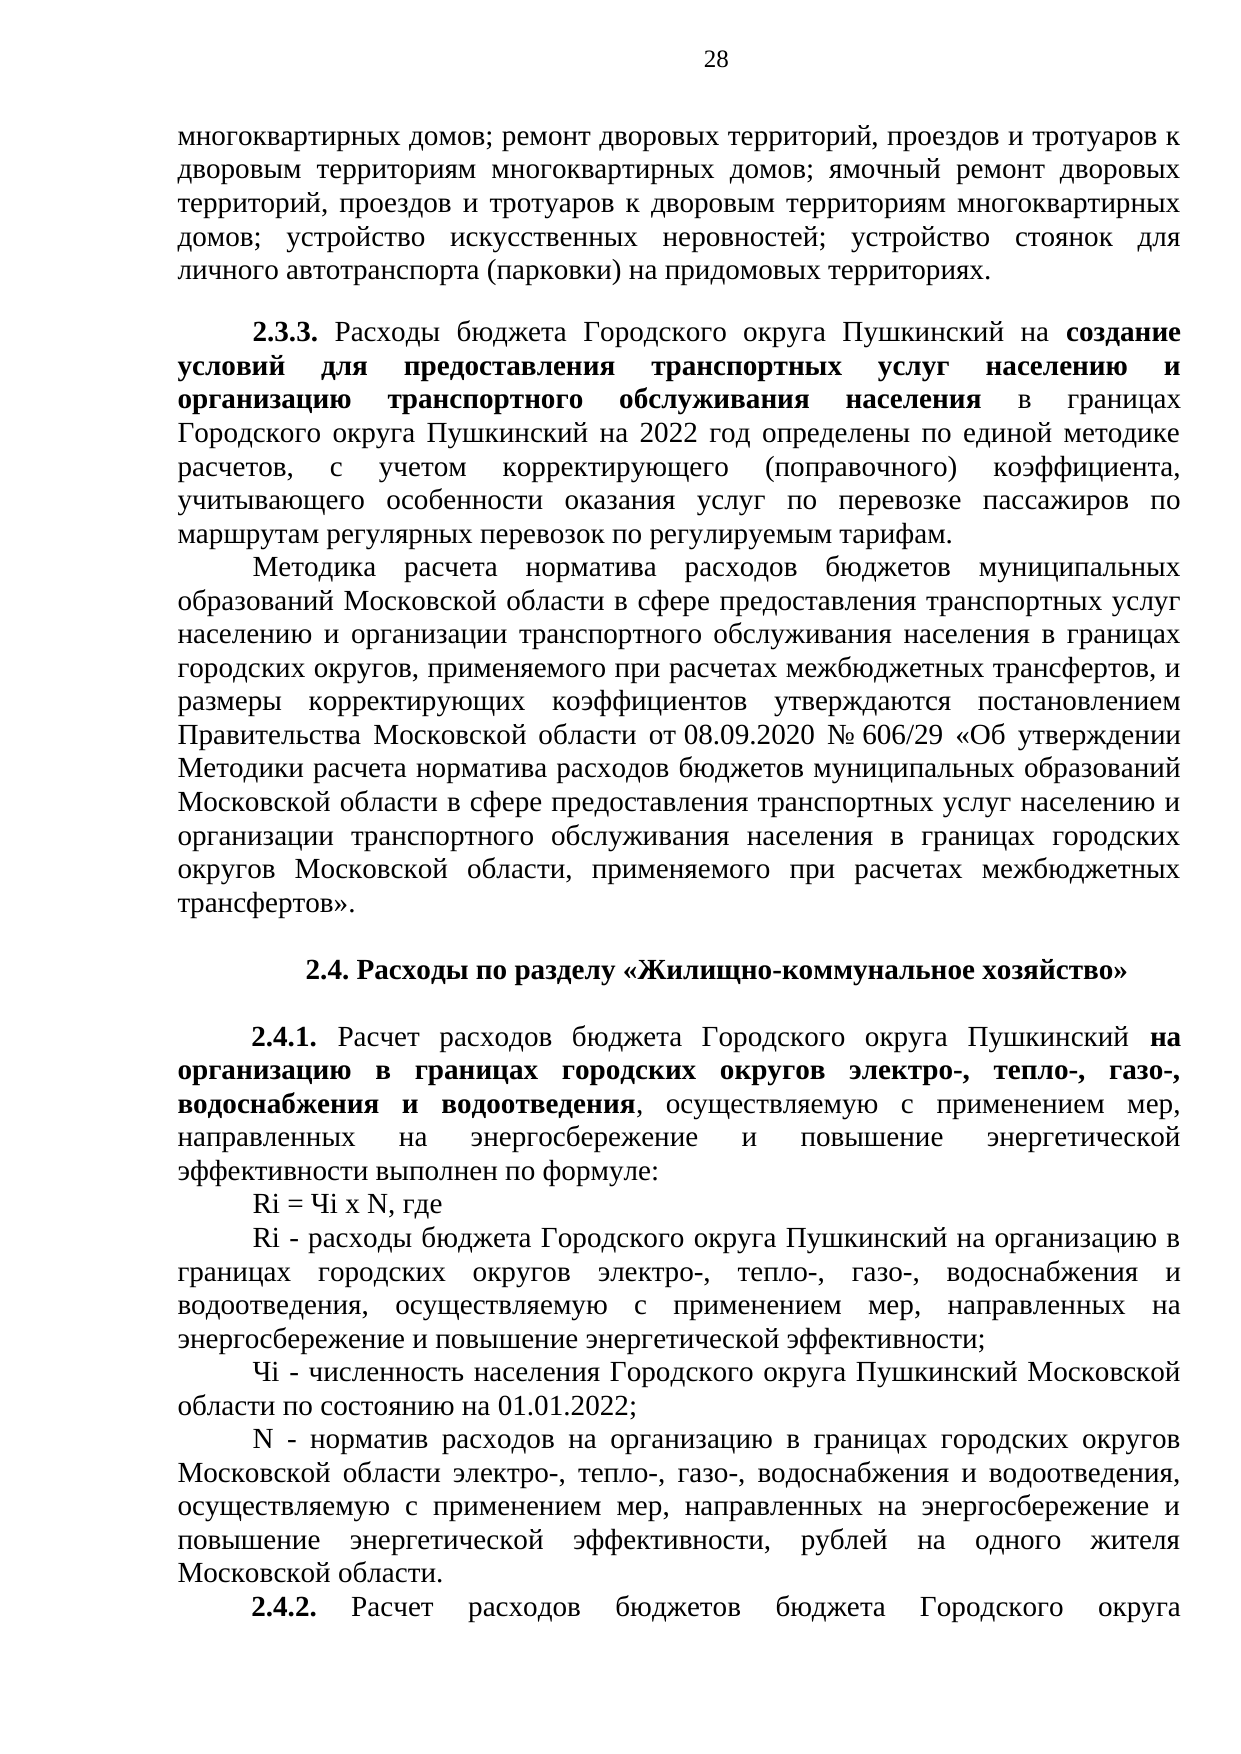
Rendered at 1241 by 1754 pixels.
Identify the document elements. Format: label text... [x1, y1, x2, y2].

text Ri = Чi x N, где [177, 1187, 1181, 1220]
text Методика расчета норматива расходов бюджетов муниципальных образований Московской области в сфере предоставления транспортных услуг населению и организации транспортного обслуживания населения в границах городских округов, применяемого при расчетах межбюджетных трансфертов, и размеры корректирующих коэффициентов утверждаются постановлением Правительства Московской области от 08.09.2020 № 606/29 «Об утверждении Методики расчета норматива расходов бюджетов муниципальных образований Московской области в сфере предоставления транспортных услуг населению и организации транспортного обслуживания населения в границах городских округов Московской области, применяемого при расчетах межбюджетных трансфертов». [177, 549, 1181, 918]
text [177, 118, 1181, 286]
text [177, 1589, 1181, 1623]
text Чi - численность населения Городского округа Пушкинский Московской области по состоянию на 01.01.2022; [177, 1354, 1181, 1421]
text 2.3.3. Расходы бюджета Городского округа Пушкинский на создание условий для предоставления транспортных услуг населению и организацию транспортного обслуживания населения в границах Городского округа Пушкинский на 2022 год определены по единой методике расчетов, с учетом корректирующего (поправочного) коэффициента, учитывающего особенности оказания услуг по перевозке пассажиров по маршрутам регулярных перевозок по регулируемым тарифам. [177, 314, 1181, 549]
text Ri - расходы бюджета Городского округа Пушкинский на организацию в границах городских округов электро-, тепло-, газо-, водоснабжения и водоотведения, осуществляемую с применением мер, направленных на энергосбережение и повышение энергетической эффективности; [177, 1220, 1181, 1354]
text N - норматив расходов на организацию в границах городских округов Московской области электро-, тепло-, газо-, водоснабжения и водоотведения, осуществляемую с применением мер, направленных на энергосбережение и повышение энергетической эффективности, рублей на одного жителя Московской области. [177, 1421, 1181, 1589]
text 2.4. Расходы по разделу «Жилищно-коммунальное хозяйство» [177, 952, 1181, 985]
text 2.4.1. Расчет расходов бюджета Городского округа Пушкинский на организацию в границах городских округов электро-, тепло-, газо-, водоснабжения и водоотведения, осуществляемую с применением мер, направленных на энергосбережение и повышение энергетической эффективности выполнен по формуле: [177, 1019, 1181, 1187]
